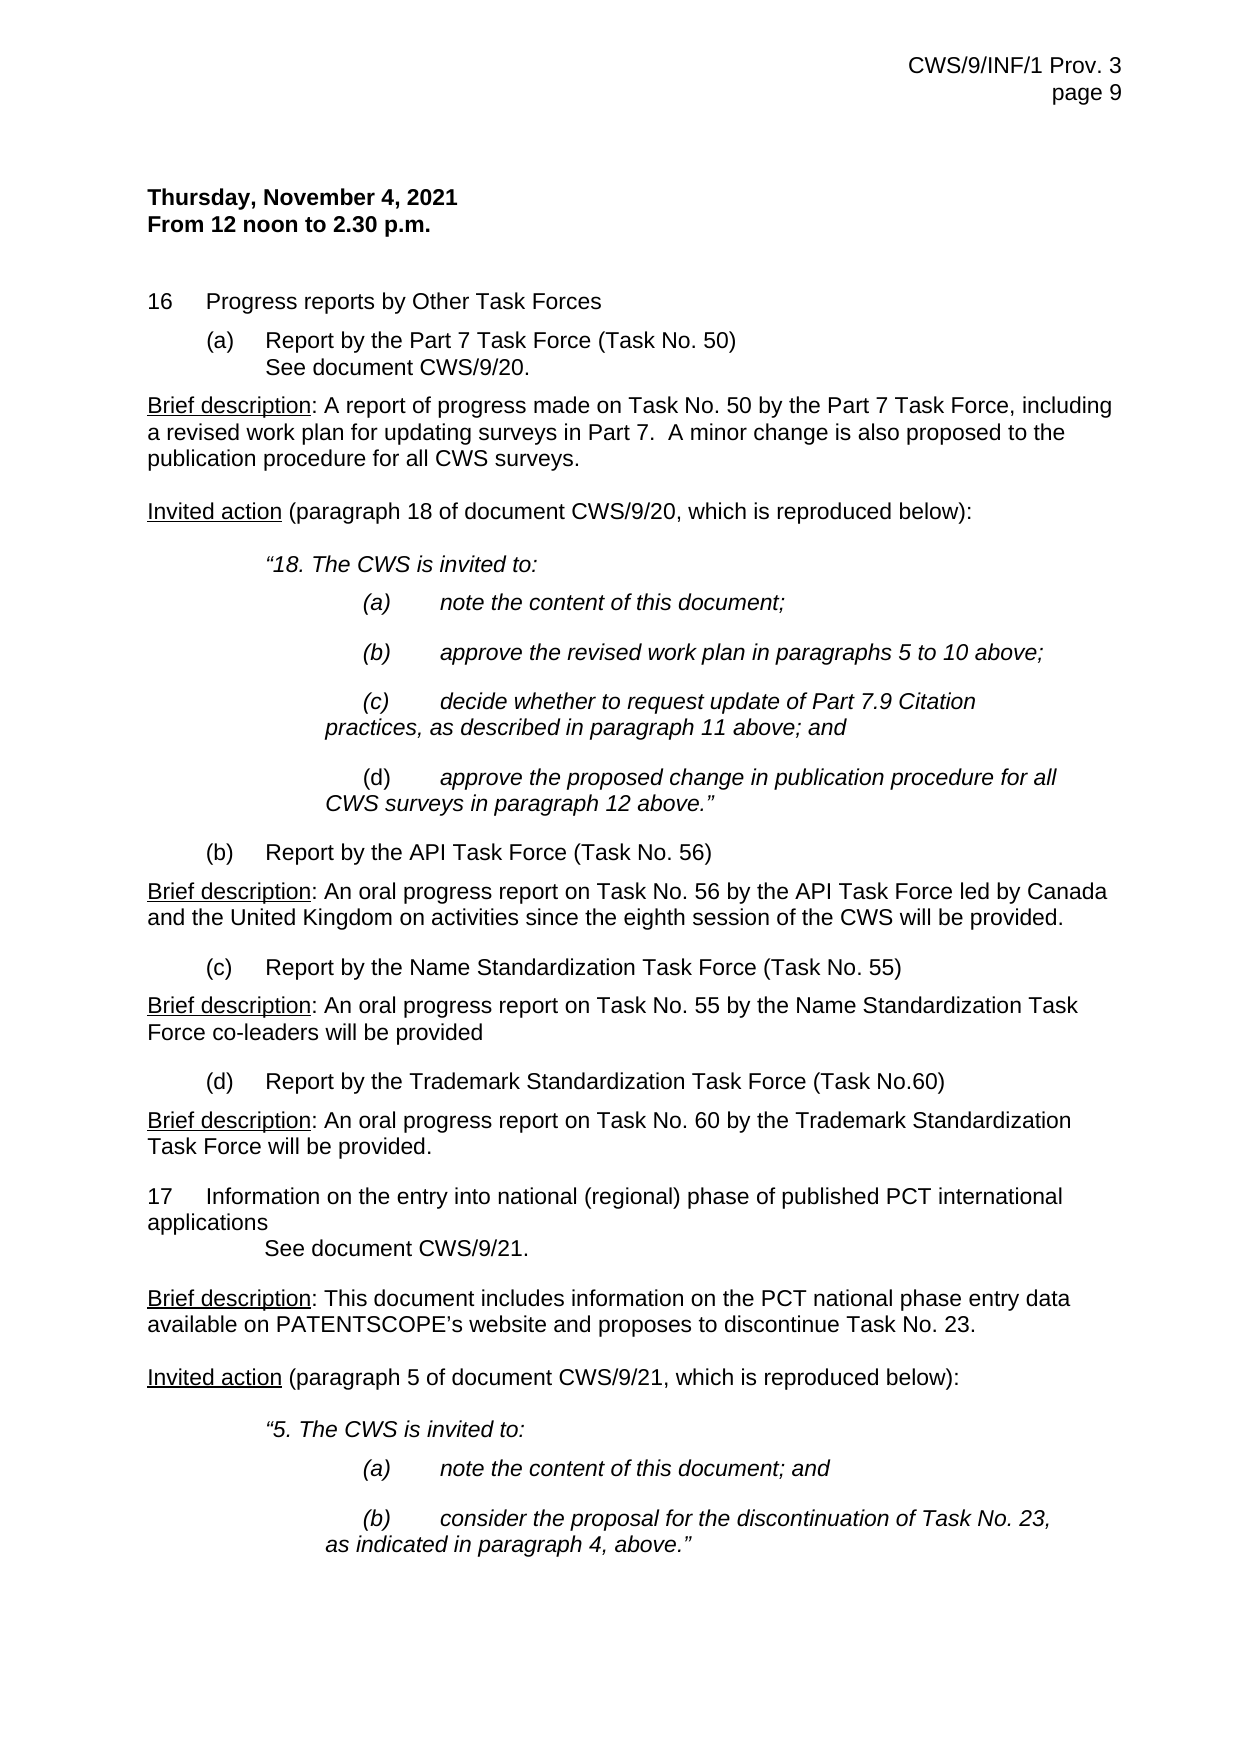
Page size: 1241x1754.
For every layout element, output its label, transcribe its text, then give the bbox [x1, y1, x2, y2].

text Invited action (paragraph 5 of document CWS/9/21, which is reproduced below): [147, 1364, 1122, 1390]
text “5. The CWS is invited to: [265, 1416, 1122, 1443]
text From 12 noon to 2.30 p.m. [147, 211, 1122, 237]
text Brief description: An oral progress report on Task No. 55 by the Name Standardization Task Force co-leaders will be provided [147, 992, 1122, 1045]
text Progress reports by Other Task Forces [147, 288, 1122, 315]
list decide whether to request update of Part 7.9 Citation practices, as described in paragraph 11 above; and [325, 688, 1064, 741]
list note the content of this document; [325, 589, 1064, 616]
list approve the proposed change in publication procedure for all CWS surveys in paragraph 12 above.” [325, 763, 1064, 816]
list consider the proposal for the discontinuation of Task No. 23, as indicated in paragraph 4, above.” [325, 1504, 1064, 1557]
text Information on the entry into national (regional) phase of published PCT international applications See document CWS/9/21. [147, 1183, 1122, 1262]
text Brief description: A report of progress made on Task No. 50 by the Part 7 Task Force, including a revised work plan for updating surveys in Part 7. A minor change is also proposed to the publication procedure for all CWS surveys. [147, 392, 1122, 471]
list Report by the API Task Force (Task No. 56) [206, 839, 1122, 866]
list note the content of this document; and [325, 1455, 1064, 1482]
list Report by the Part 7 Task Force (Task No. 50) See document CWS/9/20. [206, 327, 1122, 380]
list approve the revised work plan in paragraphs 5 to 10 above; [325, 639, 1064, 665]
text Thursday, November 4, 2021 [147, 184, 1122, 211]
list Report by the Name Standardization Task Force (Task No. 55) [206, 954, 1122, 980]
text Invited action (paragraph 18 of document CWS/9/20, which is reproduced below): [147, 498, 1122, 524]
text Brief description: An oral progress report on Task No. 60 by the Trademark Standardization Task Force will be provided. [147, 1107, 1122, 1160]
text “18. The CWS is invited to: [265, 551, 1122, 577]
text Brief description: This document includes information on the PCT national phase entry data available on PATENTSCOPE’s website and proposes to discontinue Task No. 23. [147, 1284, 1122, 1337]
text Brief description: An oral progress report on Task No. 56 by the API Task Force led by Canada and the United Kingdom on activities since the eighth session of the CWS will be provided. [147, 878, 1122, 931]
list Report by the Trademark Standardization Task Force (Task No.60) [206, 1068, 1122, 1094]
